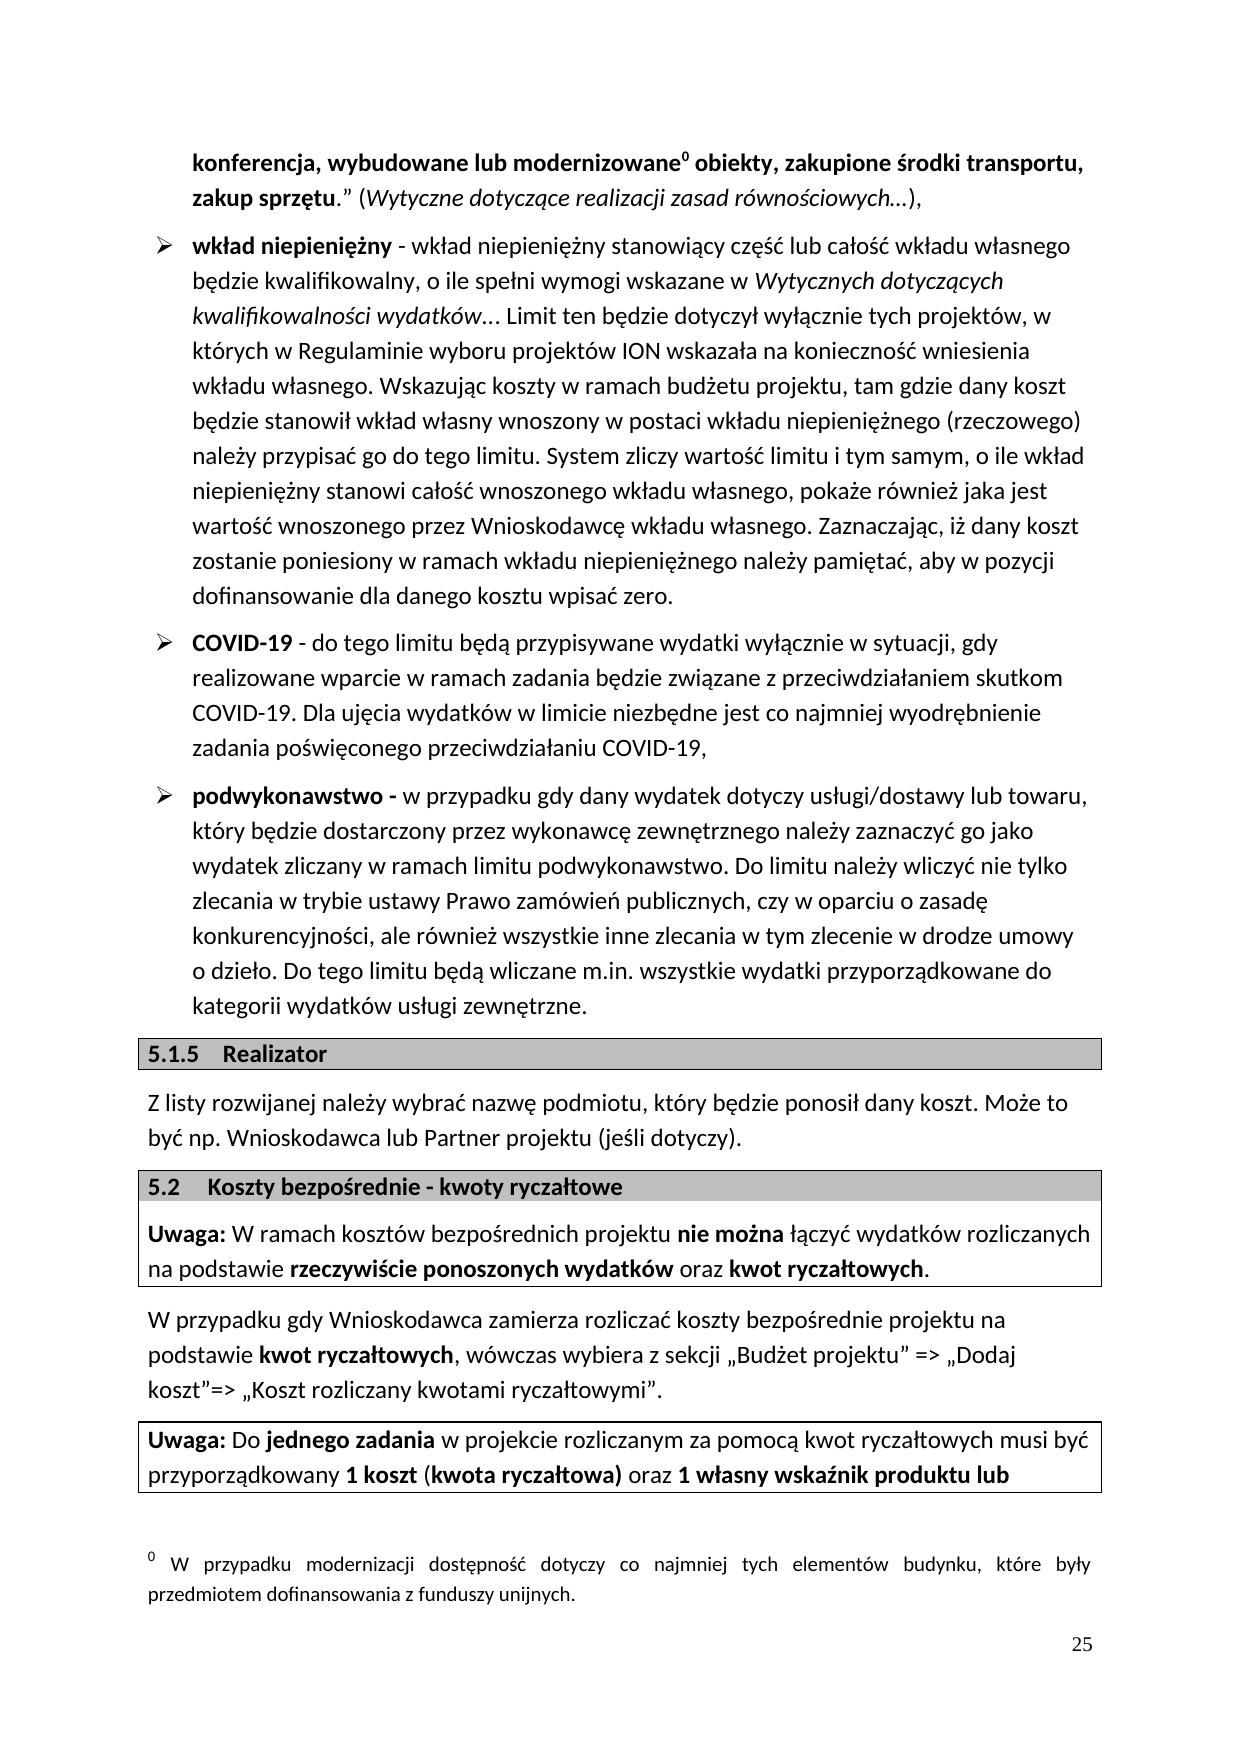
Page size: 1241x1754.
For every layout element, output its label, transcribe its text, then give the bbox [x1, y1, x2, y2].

list podwykonawstwo - w przypadku gdy dany wydatek dotyczy usługi/dostawy lub towaru, który będzie dostarczony przez wykonawcę zewnętrznego należy zaznaczyć go jako wydatek zliczany w ramach limitu podwykonawstwo. Do limitu należy wliczyć nie tylko zlecania w trybie ustawy Prawo zamówień publicznych, czy w oparciu o zasadę konkurencyjności, ale również wszystkie inne zlecania w tym zlecenie w drodze umowy o dzieło. Do tego limitu będą wliczane m.in. wszystkie wydatki przyporządkowane do kategorii wydatków usługi zewnętrzne. [154, 780, 1093, 1021]
list Z listy rozwijanej należy wybrać nazwę podmiotu, który będzie ponosił dany koszt. Może to być np. Wnioskodawca lub Partner projektu (jeśli dotyczy). [148, 1087, 1093, 1153]
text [139, 1423, 1101, 1492]
text W przypadku gdy Wnioskodawca zamierza rozliczać koszty bezpośrednie projektu na podstawie kwot ryczałtowych, wówczas wybiera z sekcji „Budżet projektu” => „Dodaj koszt”=> „Koszt rozliczany kwotami ryczałtowymi”. [148, 1304, 1093, 1404]
subtitle Koszty bezpośrednie - kwoty ryczałtowe [139, 1171, 1101, 1201]
subtitle Realizator [139, 1039, 1101, 1069]
text Uwaga: W ramach kosztów bezpośrednich projektu nie można łączyć wydatków rozliczanych na podstawie rzeczywiście ponoszonych wydatków oraz kwot ryczałtowych. [139, 1215, 1101, 1286]
list COVID-19 - do tego limitu będą przypisywane wydatki wyłącznie w sytuacji, gdy realizowane wparcie w ramach zadania będzie związane z przeciwdziałaniem skutkom COVID-19. Dla ujęcia wydatków w limicie niezbędne jest co najmniej wyodrębnienie zadania poświęconego przeciwdziałaniu COVID-19, [154, 628, 1093, 763]
list wkład niepieniężny - wkład niepieniężny stanowiący część lub całość wkładu własnego będzie kwalifikowalny, o ile spełni wymogi wskazane w Wytycznych dotyczących kwalifikowalności wydatków... Limit ten będzie dotyczył wyłącznie tych projektów, w których w Regulaminie wyboru projektów ION wskazała na konieczność wniesienia wkładu własnego. Wskazując koszty w ramach budżetu projektu, tam gdzie dany koszt będzie stanowił wkład własny wnoszony w postaci wkładu niepieniężnego (rzeczowego) należy przypisać go do tego limitu. System zliczy wartość limitu i tym samym, o ile wkład niepieniężny stanowi całość wnoszonego wkładu własnego, pokaże również jaka jest wartość wnoszonego przez Wnioskodawcę wkładu własnego. Zaznaczając, iż dany koszt zostanie poniesiony w ramach wkładu niepieniężnego należy pamiętać, aby w pozycji dofinansowanie dla danego kosztu wpisać zero. [154, 230, 1093, 611]
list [154, 148, 1093, 213]
